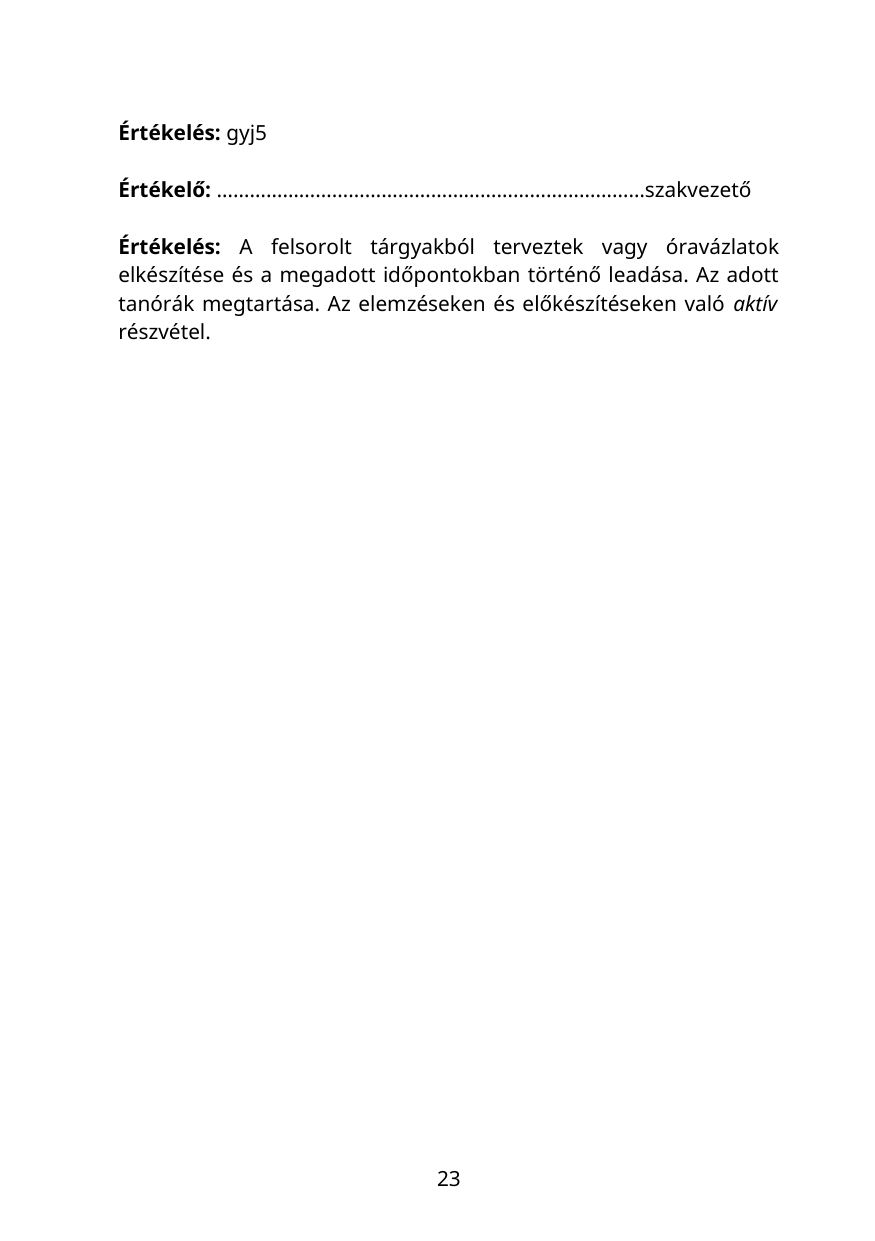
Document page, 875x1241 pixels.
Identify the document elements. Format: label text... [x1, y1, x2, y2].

text Értékelő: ……………………………………………………………………szakvezető [118, 175, 779, 203]
text Értékelés: A felsorolt tárgyakból terveztek vagy óravázlatok elkészítése és a megadott időpontokban történő leadása. Az adott tanórák megtartása. Az elemzéseken és előkészítéseken való aktív részvétel. [118, 232, 779, 346]
text Értékelés: gyj5 [118, 118, 779, 147]
